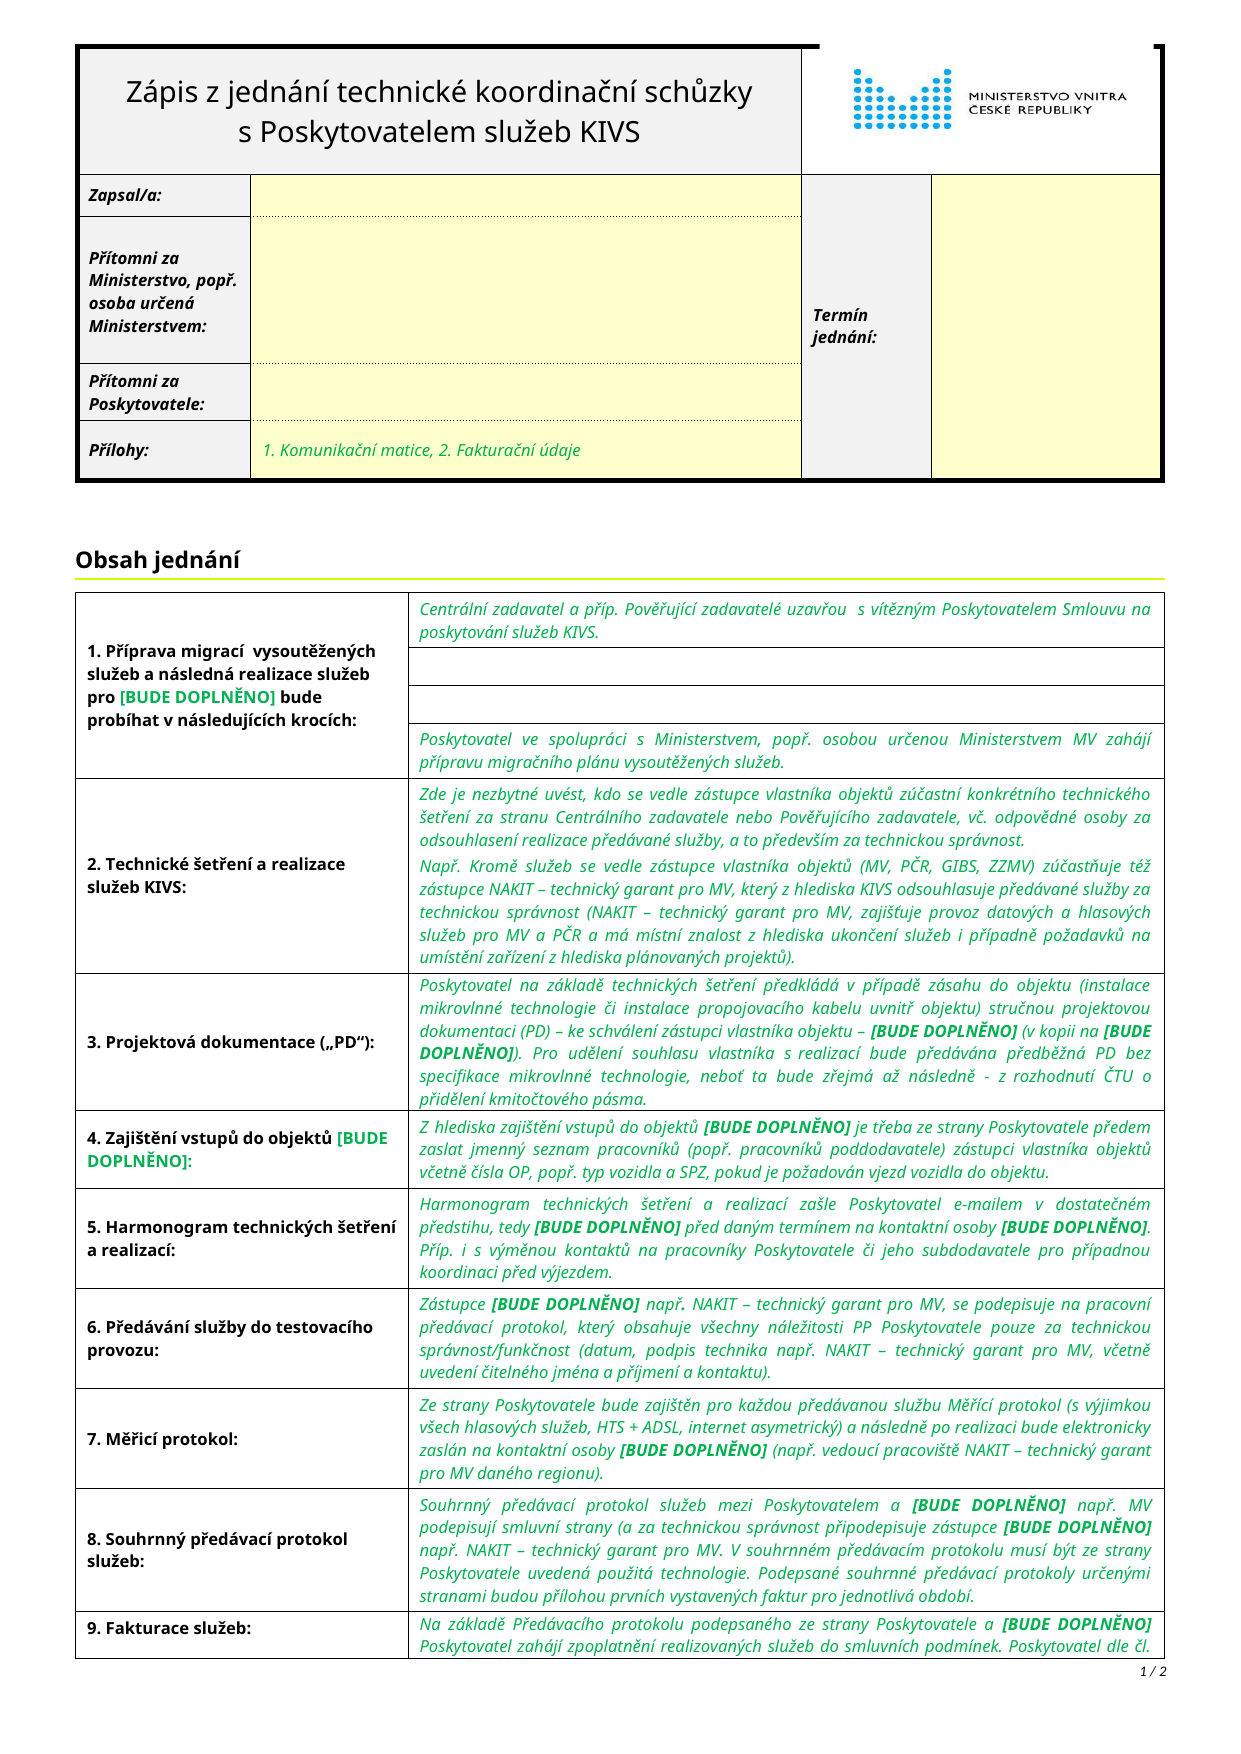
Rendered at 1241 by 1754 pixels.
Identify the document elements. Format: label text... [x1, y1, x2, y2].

table_cell [251, 216, 801, 363]
table_header Centrální zadavatel a příp. Pověřující zadavatelé uzavřou s vítězným Poskytovatelem Smlouvu na poskytování služeb KIVS. [409, 593, 1164, 647]
table_cell Přílohy: [80, 421, 250, 478]
table_cell Z hlediska zajištění vstupů do objektů [BUDE DOPLNĚNO] je třeba ze strany Poskytovatele předem zaslat jmenný seznam pracovníků (popř. pracovníků poddodavatele) zástupci vlastníka objektů včetně čísla OP, popř. typ vozidla a SPZ, pokud je požadován vjezd vozidla do objektu. [409, 1111, 1164, 1187]
table_cell 3. Projektová dokumentace („PD“): [76, 974, 408, 1110]
table_cell Termín jednání: [802, 175, 931, 478]
table_cell 8. Souhrnný předávací protokol služeb: [76, 1489, 408, 1611]
table_cell Zástupce [BUDE DOPLNĚNO] např. NAKIT – technický garant pro MV, se podepisuje na pracovní předávací protokol, který obsahuje všechny náležitosti PP Poskytovatele pouze za technickou správnost/funkčnost (datum, podpis technika např. NAKIT – technický garant pro MV, včetně uvedení čitelného jména a příjmení a kontaktu). [409, 1289, 1164, 1388]
table_cell [932, 175, 1160, 478]
table_cell Přítomni za Poskytovatele: [80, 364, 250, 420]
table_header Zápis z jednání technické koordinační schůzky s Poskytovatelem služeb KIVS [80, 49, 801, 173]
table_cell 4. Zajištění vstupů do objektů [BUDE DOPLNĚNO]: [76, 1111, 408, 1187]
table_cell [251, 175, 801, 216]
table_cell 5. Harmonogram technických šetření a realizací: [76, 1189, 408, 1288]
table_cell Souhrnný předávací protokol služeb mezi Poskytovatelem a [BUDE DOPLNĚNO] např. MV podepisují smluvní strany (a za technickou správnost připodepisuje zástupce [BUDE DOPLNĚNO] např. NAKIT – technický garant pro MV. V souhrnném předávacím protokolu musí být ze strany Poskytovatele uvedená použitá technologie. Podepsané souhrnné předávací protokoly určenými stranami budou přílohou prvních vystavených faktur pro jednotlivá období. [409, 1489, 1164, 1611]
table_cell 6. Předávání služby do testovacího provozu: [76, 1289, 408, 1388]
table_cell Poskytovatel ve spolupráci s Ministerstvem, popř. osobou určenou Ministerstvem MV zahájí přípravu migračního plánu vysoutěžených služeb. [409, 724, 1164, 777]
table_cell [409, 686, 1164, 723]
table_header [802, 49, 1160, 173]
table_cell 2. Technické šetření a realizace služeb KIVS: [76, 779, 408, 973]
table_cell Poskytovatel na základě technických šetření předkládá v případě zásahu do objektu (instalace mikrovlnné technologie či instalace propojovacího kabelu uvnitř objektu) stručnou projektovou dokumentaci (PD) – ke schválení zástupci vlastníka objektu – [BUDE DOPLNĚNO] (v kopii na [BUDE DOPLNĚNO]). Pro udělení souhlasu vlastníka s realizací bude předávána předběžná PD bez specifikace mikrovlnné technologie, neboť ta bude zřejmá až následně - z rozhodnutí ČTU o přidělení kmitočtového pásma. [409, 974, 1164, 1110]
table_cell Harmonogram technických šetření a realizací zašle Poskytovatel e-mailem v dostatečném předstihu, tedy [BUDE DOPLNĚNO] před daným termínem na kontaktní osoby [BUDE DOPLNĚNO]. Příp. i s výměnou kontaktů na pracovníky Poskytovatele či jeho subdodavatele pro případnou koordinaci před výjezdem. [409, 1189, 1164, 1288]
subtitle Obsah jednání [75, 544, 1165, 578]
table_cell [251, 363, 801, 420]
table_cell Zde je nezbytné uvést, kdo se vedle zástupce vlastníka objektů zúčastní konkrétního technického šetření za stranu Centrálního zadavatele nebo Pověřujícího zadavatele, vč. odpovědné osoby za odsouhlasení realizace předávané služby, a to především za technickou správnost. Např. Kromě služeb se vedle zástupce vlastníka objektů (MV, PČR, GIBS, ZZMV) zúčastňuje též zástupce NAKIT – technický garant pro MV, který z hlediska KIVS odsouhlasuje předávané služby za technickou správnost (NAKIT – technický garant pro MV, zajišťuje provoz datových a hlasových služeb pro MV a PČR a má místní znalost z hlediska ukončení služeb i případně požadavků na umístění zařízení z hlediska plánovaných projektů). [409, 779, 1164, 973]
picture [819, 44, 1154, 153]
table_cell Ze strany Poskytovatele bude zajištěn pro každou předávanou službu Měřící protokol (s výjimkou všech hlasových služeb, HTS + ADSL, internet asymetrický) a následně po realizaci bude elektronicky zaslán na kontaktní osoby [BUDE DOPLNĚNO] (např. vedoucí pracoviště NAKIT – technický garant pro MV daného regionu). [409, 1389, 1164, 1488]
table_header 1. Příprava migrací vysoutěžených služeb a následná realizace služeb pro [BUDE DOPLNĚNO] bude probíhat v následujících krocích: [76, 593, 408, 777]
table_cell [409, 1612, 1164, 1657]
table_cell 1. Komunikační matice, 2. Fakturační údaje [251, 420, 801, 478]
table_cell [76, 1612, 408, 1657]
table_cell Zapsal/a: [80, 175, 250, 216]
table_cell [409, 648, 1164, 685]
table_cell Přítomni za Ministerstvo, popř. osoba určená Ministerstvem: [80, 217, 250, 363]
table_cell 7. Měřicí protokol: [76, 1389, 408, 1488]
